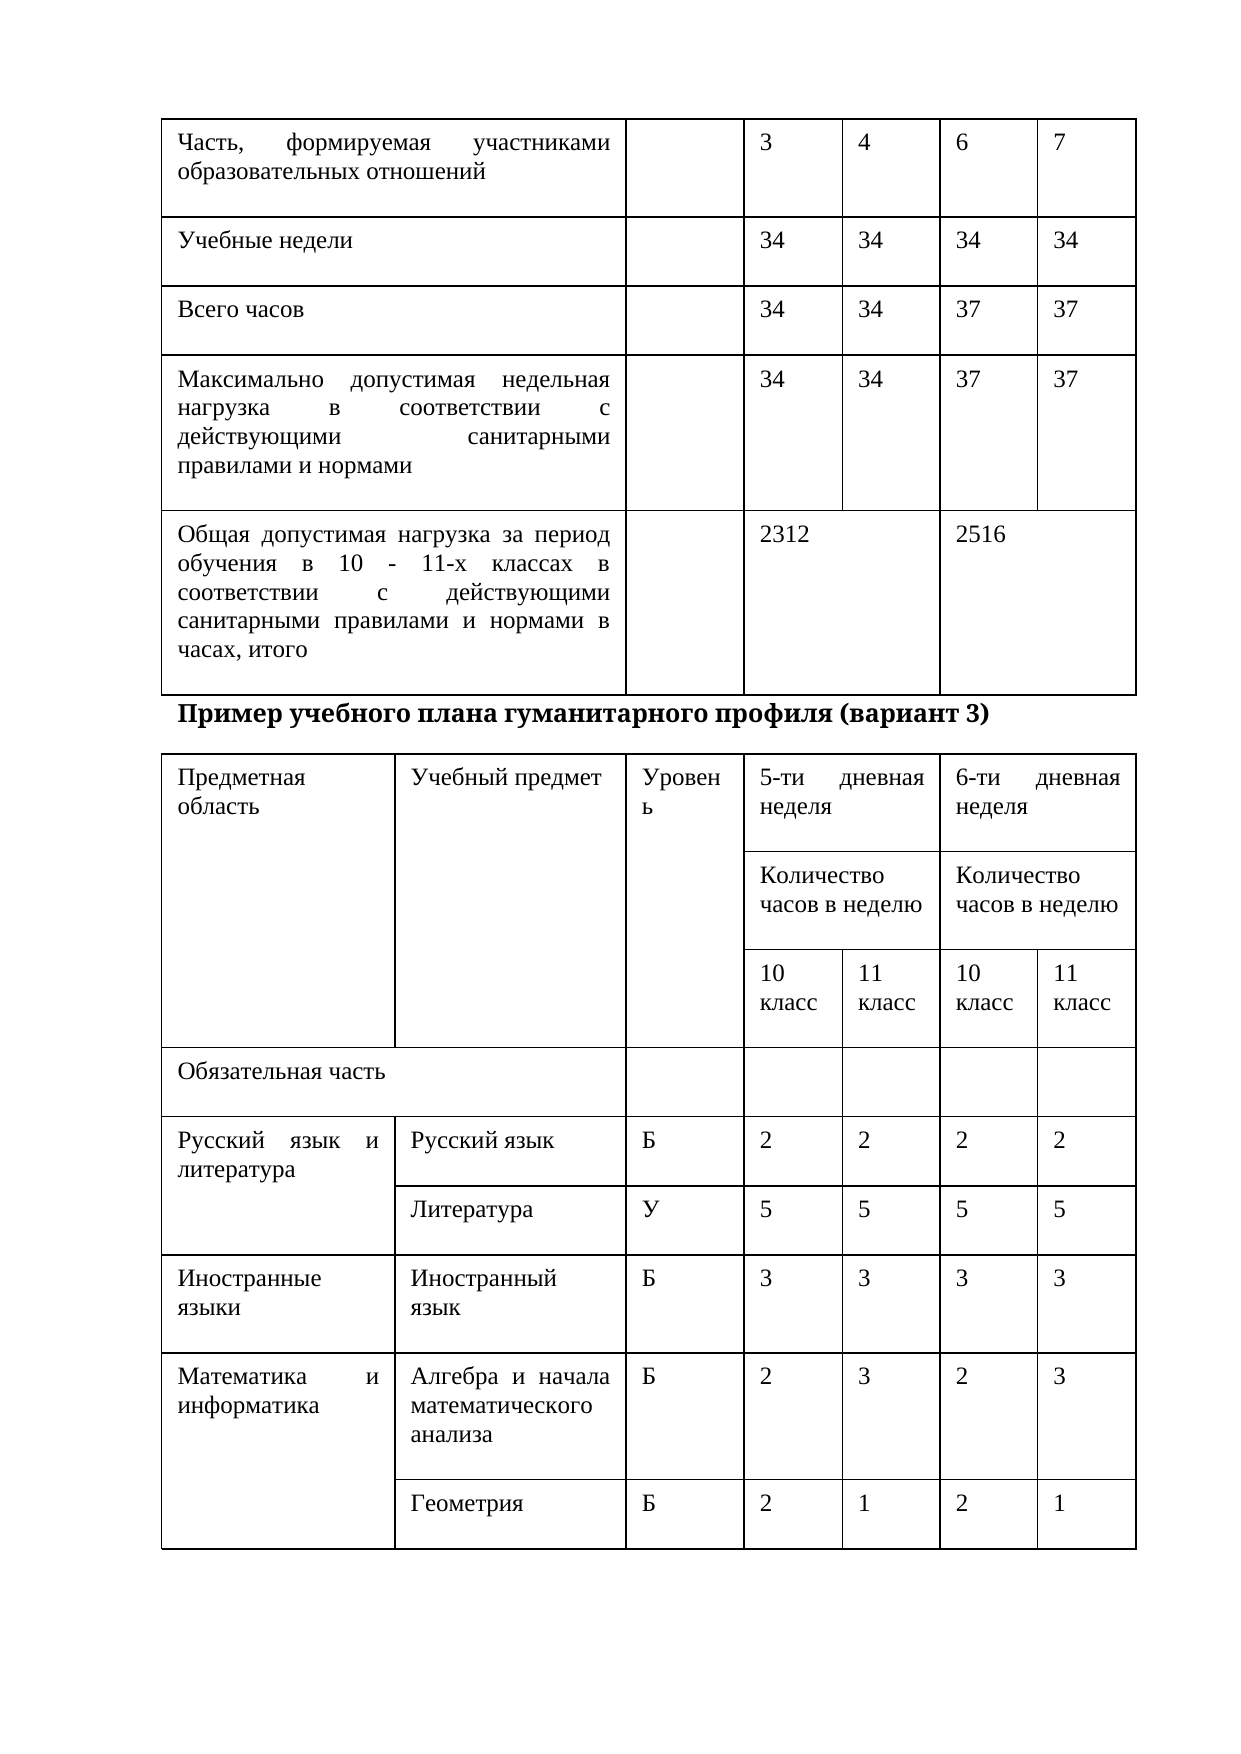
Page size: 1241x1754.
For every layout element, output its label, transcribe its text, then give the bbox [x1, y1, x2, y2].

table_cell 34 [843, 356, 939, 510]
table_cell [627, 356, 743, 510]
table_cell 34 [745, 287, 842, 354]
table_cell 2 [745, 1480, 842, 1548]
table_cell Б [627, 1256, 743, 1352]
table_cell 11 класс [1038, 950, 1135, 1047]
table_cell 5 [843, 1187, 939, 1254]
table_cell 37 [941, 356, 1037, 510]
table_cell Максимально допустимая недельная нагрузка в соответствии с действующими санитарными правилами и нормами [162, 356, 625, 510]
table_header Предметная область [162, 755, 394, 1047]
table_cell 2 [745, 1117, 842, 1185]
table_cell 3 [843, 1256, 939, 1352]
table_cell 2 [745, 1354, 842, 1479]
table_cell 2 [941, 1117, 1037, 1185]
table_cell 11 класс [843, 950, 939, 1047]
table_cell Литература [396, 1187, 625, 1254]
table_cell 5 [745, 1187, 842, 1254]
table_cell 3 [843, 1354, 939, 1479]
table_cell 1 [1038, 1480, 1135, 1548]
table_cell 3 [745, 120, 842, 216]
table_cell Иностранный язык [396, 1256, 625, 1352]
table_cell [627, 218, 743, 285]
table_cell 34 [745, 356, 842, 510]
table_cell У [627, 1187, 743, 1254]
text Пример учебного плана гуманитарного профиля (вариант 3) [177, 696, 1152, 729]
table_cell Математика и информатика [162, 1354, 394, 1548]
table_cell Б [627, 1354, 743, 1479]
table_cell [627, 120, 743, 216]
table_header Учебный предмет [396, 755, 625, 1047]
table_cell 3 [941, 1256, 1037, 1352]
table_cell Часть, формируемая участниками образовательных отношений [162, 120, 625, 216]
table_cell 2516 [941, 511, 1135, 694]
table_cell Алгебра и начала математического анализа [396, 1354, 625, 1479]
table_cell Русский язык и литература [162, 1117, 394, 1254]
table_cell 6 [941, 120, 1037, 216]
table_header Уровень [627, 755, 743, 1047]
table_cell 10 класс [941, 950, 1037, 1047]
table_cell [627, 287, 743, 354]
table_cell Всего часов [162, 287, 625, 354]
table_cell 2312 [745, 511, 939, 694]
table_cell 34 [843, 287, 939, 354]
table_cell Количество часов в неделю [745, 852, 939, 949]
table_cell 37 [941, 287, 1037, 354]
table_cell Б [627, 1117, 743, 1185]
table_cell [627, 1048, 743, 1116]
table_cell Русский язык [396, 1117, 625, 1185]
table_cell 34 [1038, 218, 1135, 285]
table_cell [627, 511, 743, 694]
table_cell 7 [1038, 120, 1135, 216]
table_cell 37 [1038, 356, 1135, 510]
table_cell 2 [843, 1117, 939, 1185]
table_cell 37 [1038, 287, 1135, 354]
table_cell Б [627, 1480, 743, 1548]
table_cell [941, 1048, 1037, 1116]
table_cell Геометрия [396, 1480, 625, 1548]
table_cell [745, 1048, 842, 1116]
table_cell 4 [843, 120, 939, 216]
table_cell 2 [1038, 1117, 1135, 1185]
table_cell [843, 1048, 939, 1116]
table_cell 5 [941, 1187, 1037, 1254]
table_cell 5 [1038, 1187, 1135, 1254]
table_cell Иностранные языки [162, 1256, 394, 1352]
table_cell 34 [843, 218, 939, 285]
table_cell Обязательная часть [162, 1048, 625, 1116]
table_cell 1 [843, 1480, 939, 1548]
table_cell 2 [941, 1480, 1037, 1548]
table_header 6-ти дневная неделя [941, 755, 1135, 851]
table_cell 3 [745, 1256, 842, 1352]
table_cell 34 [745, 218, 842, 285]
table_cell 2 [941, 1354, 1037, 1479]
table_cell [1038, 1048, 1135, 1116]
table_cell 3 [1038, 1256, 1135, 1352]
table_header 5-ти дневная неделя [745, 755, 939, 851]
table_cell 34 [941, 218, 1037, 285]
table_cell Общая допустимая нагрузка за период обучения в 10 - 11-х классах в соответствии с действующими санитарными правилами и нормами в часах, итого [162, 511, 625, 694]
table_cell Количество часов в неделю [941, 852, 1135, 949]
table_cell 3 [1038, 1354, 1135, 1479]
table_cell 10 класс [745, 950, 842, 1047]
table_cell Учебные недели [162, 218, 625, 285]
